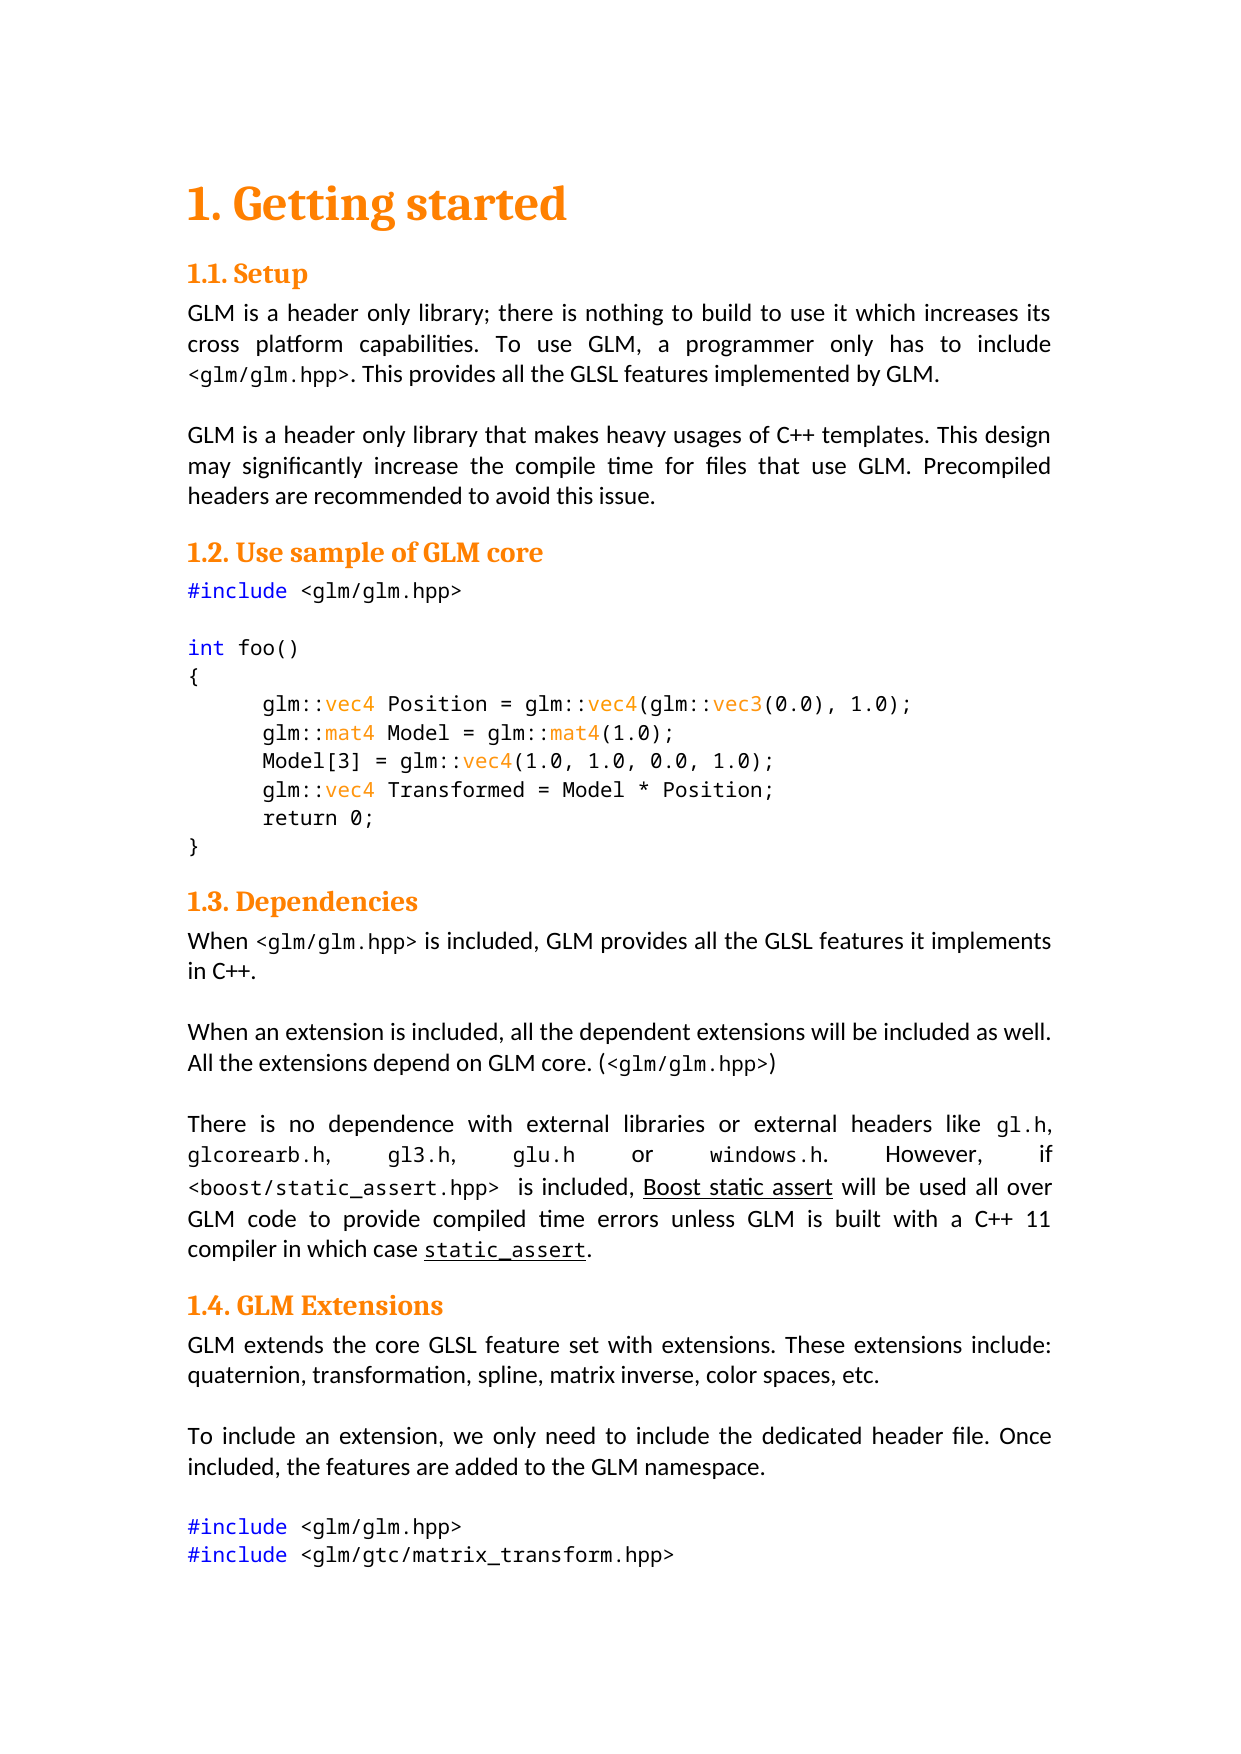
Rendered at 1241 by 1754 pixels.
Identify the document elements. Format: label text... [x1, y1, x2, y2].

text #include <glm/glm.hpp> [187, 1512, 1053, 1541]
text GLM is a header only library that makes heavy usages of C++ templates. This design may significantly increase the compile time for files that use GLM. Precompiled headers are recommended to avoid this issue. [187, 419, 1053, 511]
subtitle 1.2. Use sample of GLM core [187, 536, 1053, 569]
text There is no dependence with external libraries or external headers like gl.h, glcorearb.h, gl3.h, glu.h or windows.h. However, if <boost/static_assert.hpp> is included, Boost static assert will be used all over GLM code to provide compiled time errors unless GLM is built with a C++ 11 compiler in which case static_assert. [187, 1108, 1053, 1264]
text GLM extends the core GLSL feature set with extensions. These extensions include: quaternion, transformation, spline, matrix inverse, color spaces, etc. [187, 1329, 1053, 1390]
text { [187, 661, 1053, 689]
text glm::vec4 Transformed = Model * Position; [187, 775, 1053, 803]
text } [187, 832, 1053, 860]
text When <glm/glm.hpp> is included, GLM provides all the GLSL features it implements in C++. [187, 925, 1053, 986]
text When an extension is included, all the dependent extensions will be included as well. All the extensions depend on GLM core. (<glm/glm.hpp>) [187, 1016, 1053, 1077]
subtitle 1.3. Dependencies [187, 885, 1053, 919]
text int foo() [187, 633, 1053, 661]
subtitle 1. Getting started [187, 175, 1053, 232]
text Model[3] = glm::vec4(1.0, 1.0, 0.0, 1.0); [187, 746, 1053, 775]
text #include <glm/gtc/matrix_transform.hpp> [187, 1541, 1053, 1569]
text #include <glm/glm.hpp> [187, 576, 1053, 604]
text glm::mat4 Model = glm::mat4(1.0); [187, 718, 1053, 746]
text return 0; [187, 803, 1053, 832]
subtitle 1.1. Setup [187, 257, 1053, 291]
subtitle 1.4. GLM Extensions [187, 1289, 1053, 1323]
text glm::vec4 Position = glm::vec4(glm::vec3(0.0), 1.0); [187, 689, 1053, 718]
text To include an extension, we only need to include the dedicated header file. Once included, the features are added to the GLM namespace. [187, 1421, 1053, 1482]
text GLM is a header only library; there is nothing to build to use it which increases its cross platform capabilities. To use GLM, a programmer only has to include <glm/glm.hpp>. This provides all the GLSL features implemented by GLM. [187, 297, 1053, 389]
